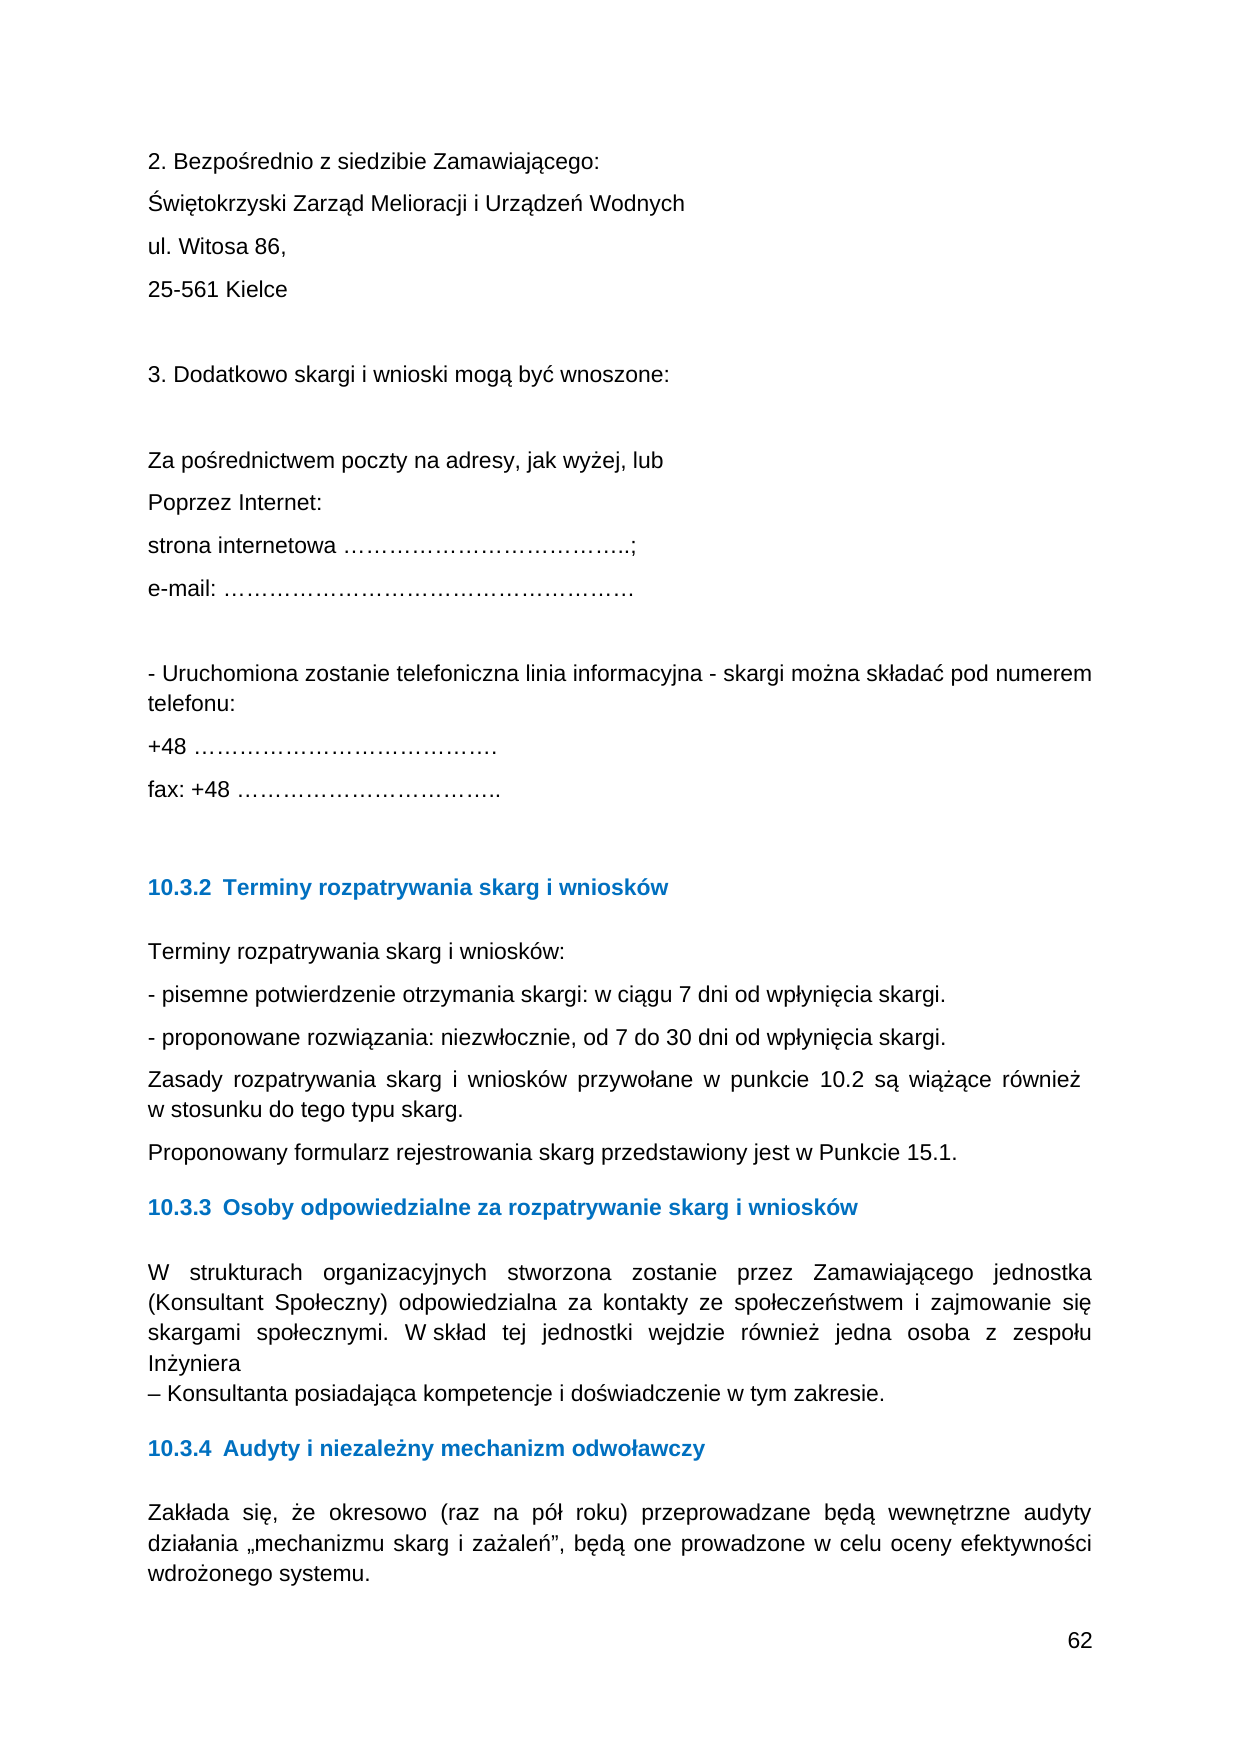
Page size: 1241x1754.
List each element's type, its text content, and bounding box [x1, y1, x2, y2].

text fax: +48 …………………………….. [148, 776, 1093, 802]
text Terminy rozpatrywania skarg i wniosków: [148, 938, 1093, 964]
subtitle Terminy rozpatrywania skarg i wniosków [148, 874, 1093, 900]
text Świętokrzyski Zarząd Melioracji i Urządzeń Wodnych [148, 190, 1093, 217]
text Za pośrednictwem poczty na adresy, jak wyżej, lub [148, 447, 1093, 473]
text Zasady rozpatrywania skarg i wniosków przywołane w punkcie 10.2 są wiążące również w stosunku do tego typu skarg. [148, 1066, 1093, 1123]
subtitle Audyty i niezależny mechanizm odwoławczy [148, 1435, 1093, 1461]
text e-mail: ……………………………………………… [148, 575, 1093, 601]
text strona internetowa ………………………………..; [148, 532, 1093, 558]
text 25-561 Kielce [148, 276, 1093, 302]
text 3. Dodatkowo skargi i wnioski mogą być wnoszone: [148, 361, 1093, 387]
text - proponowane rozwiązania: niezwłocznie, od 7 do 30 dni od wpłynięcia skargi. [148, 1023, 1093, 1050]
text - Uruchomiona zostanie telefoniczna linia informacyjna - skargi można składać pod numerem telefonu: [148, 660, 1093, 717]
text - pisemne potwierdzenie otrzymania skargi: w ciągu 7 dni od wpłynięcia skargi. [148, 981, 1093, 1007]
text W strukturach organizacyjnych stworzona zostanie przez Zamawiającego jednostka (Konsultant Społeczny) odpowiedzialna za kontakty ze społeczeństwem i zajmowanie się skargami społecznymi. W skład tej jednostki wejdzie również jedna osoba z zespołu Inżyniera – Konsultanta posiadająca kompetencje i doświadczenie w tym zakresie. [148, 1259, 1093, 1406]
text Poprzez Internet: [148, 489, 1093, 516]
text +48 …………………………………. [148, 733, 1093, 759]
text 2. Bezpośrednio z siedzibie Zamawiającego: [148, 148, 1093, 174]
text Zakłada się, że okresowo (raz na pół roku) przeprowadzane będą wewnętrzne audyty działania „mechanizmu skarg i zażaleń”, będą one prowadzone w celu oceny efektywności wdrożonego systemu. [148, 1499, 1093, 1586]
subtitle Osoby odpowiedzialne za rozpatrywanie skarg i wniosków [148, 1194, 1093, 1221]
text ul. Witosa 86, [148, 233, 1093, 259]
text Proponowany formularz rejestrowania skarg przedstawiony jest w Punkcie 15.1. [148, 1139, 1093, 1166]
